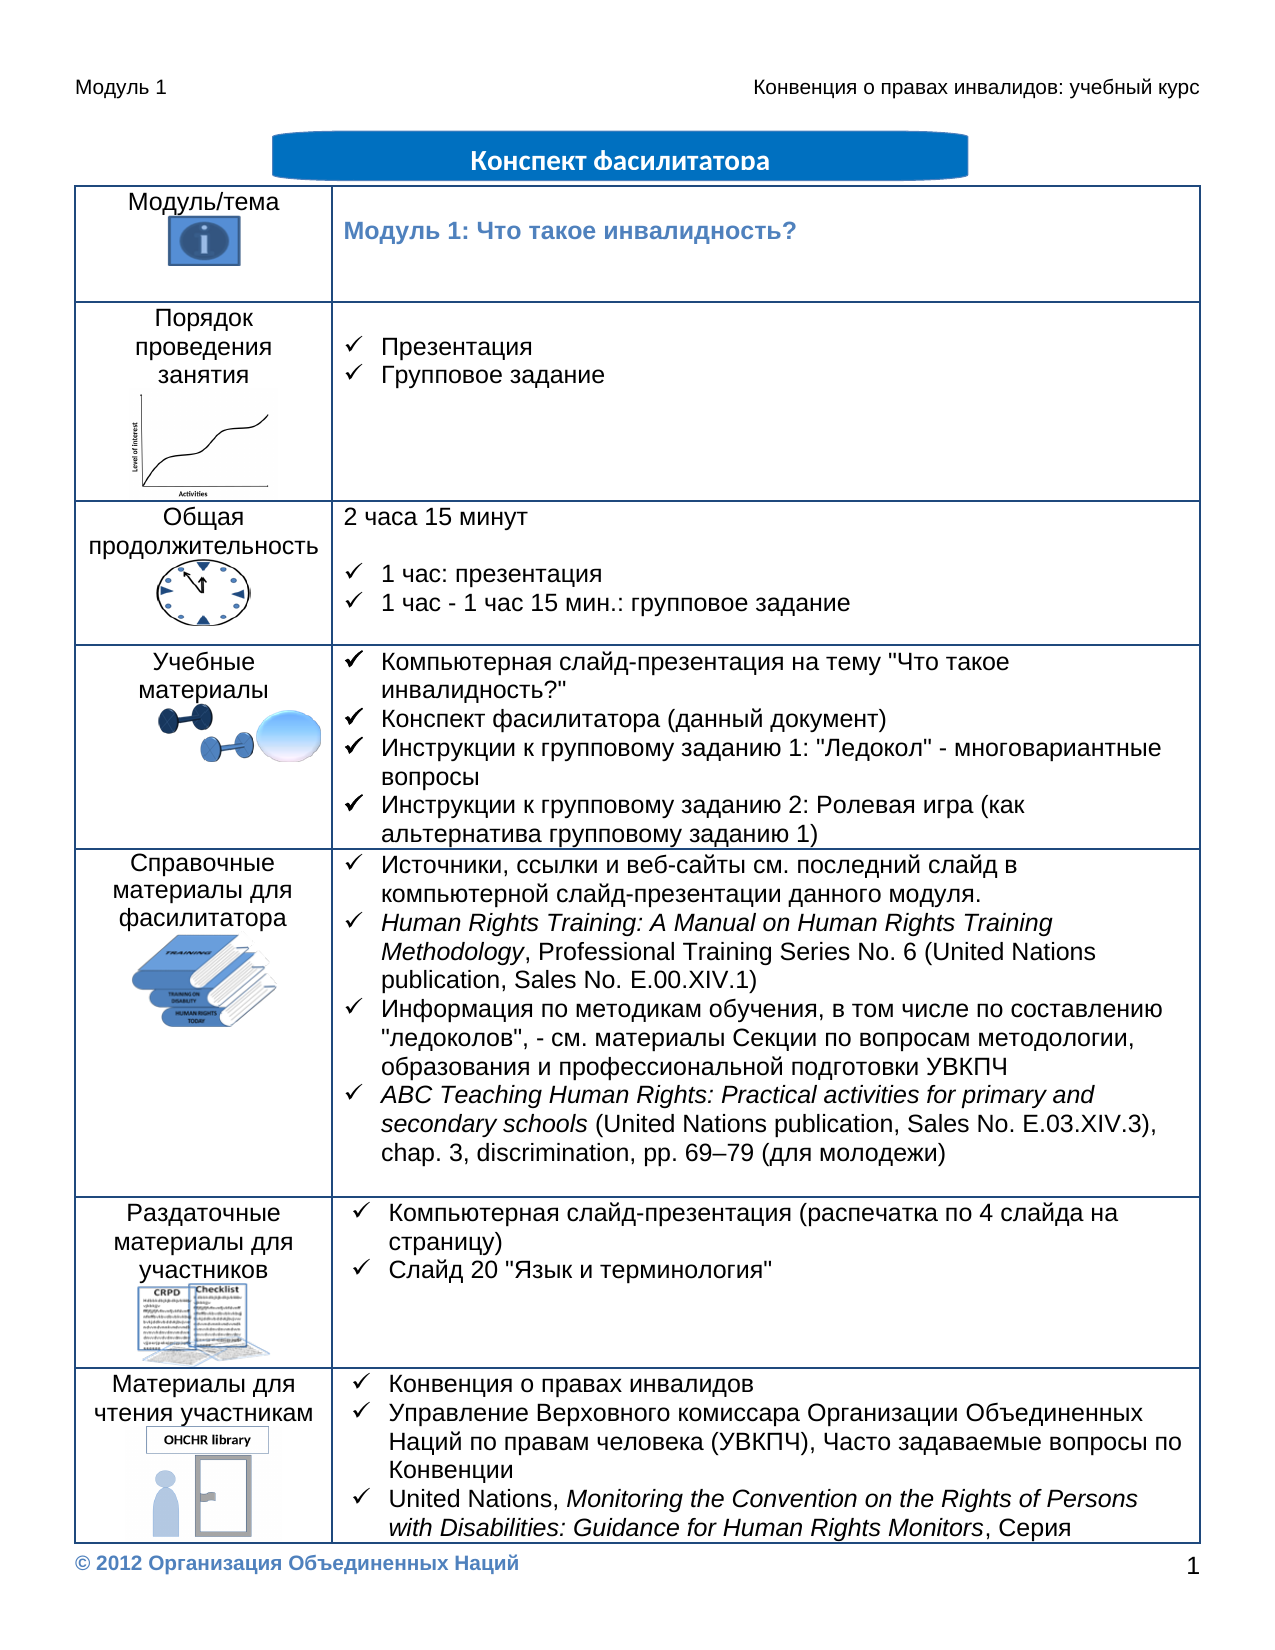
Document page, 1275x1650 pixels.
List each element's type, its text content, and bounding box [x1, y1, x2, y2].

table_cell Компьютерная слайд-презентация (распечатка по 4 слайда на страницу) Слайд 20 "Язык и терминология" [333, 1198, 1199, 1367]
table_cell Раздаточные материалы для участников [76, 1198, 331, 1367]
table_cell Общая продолжительность [76, 502, 331, 644]
table_cell Учебные материалы [76, 646, 331, 848]
picture [156, 703, 321, 762]
table_cell Презентация Групповое задание [333, 303, 1199, 500]
table_cell Порядок проведения занятия [76, 303, 331, 500]
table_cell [76, 1369, 331, 1542]
table_cell Справочные материалы для фасилитатора [76, 850, 331, 1196]
table_cell Компьютерная слайд-презентация на тему "Что такое инвалидность?" Конспект фасилитатора (данный документ) Инструкции к групповому заданию 1: "Ледокол" - многовариантные вопросы Инструкции к групповому заданию 2: Ролевая игра (как альтернатива групповому заданию 1) [333, 646, 1199, 848]
table_cell 2 часа 15 минут 1 час: презентация 1 час - 1 час 15 мин.: групповое задание [333, 502, 1199, 644]
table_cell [333, 1369, 1199, 1542]
table_header Модуль 1: Что такое инвалидность? [333, 187, 1199, 301]
picture [166, 215, 242, 266]
picture [136, 1283, 271, 1367]
picture [156, 559, 251, 626]
picture [129, 931, 278, 1027]
table_header Модуль/тема [76, 187, 331, 301]
table_cell Источники, ссылки и веб-сайты см. последний слайд в компьютерной слайд-презентации данного модуля. Human Rights Training: A Manual on Human Rights Training Methodology, Professional Training Series No. 6 (United Nations publication, Sales No. E.00.XIV.1) Информация по методикам обучения, в том числе по составлению "ледоколов", - см. материалы Секции по вопросам методологии, образования и профессиональной подготовки УВКПЧ ABC Teaching Human Rights: Practical activities for primary and secondary schools (United Nations publication, Sales No. E.03.XIV.3), chap. 3, discrimination, pp. 69–79 (для молодежи) [333, 850, 1199, 1196]
